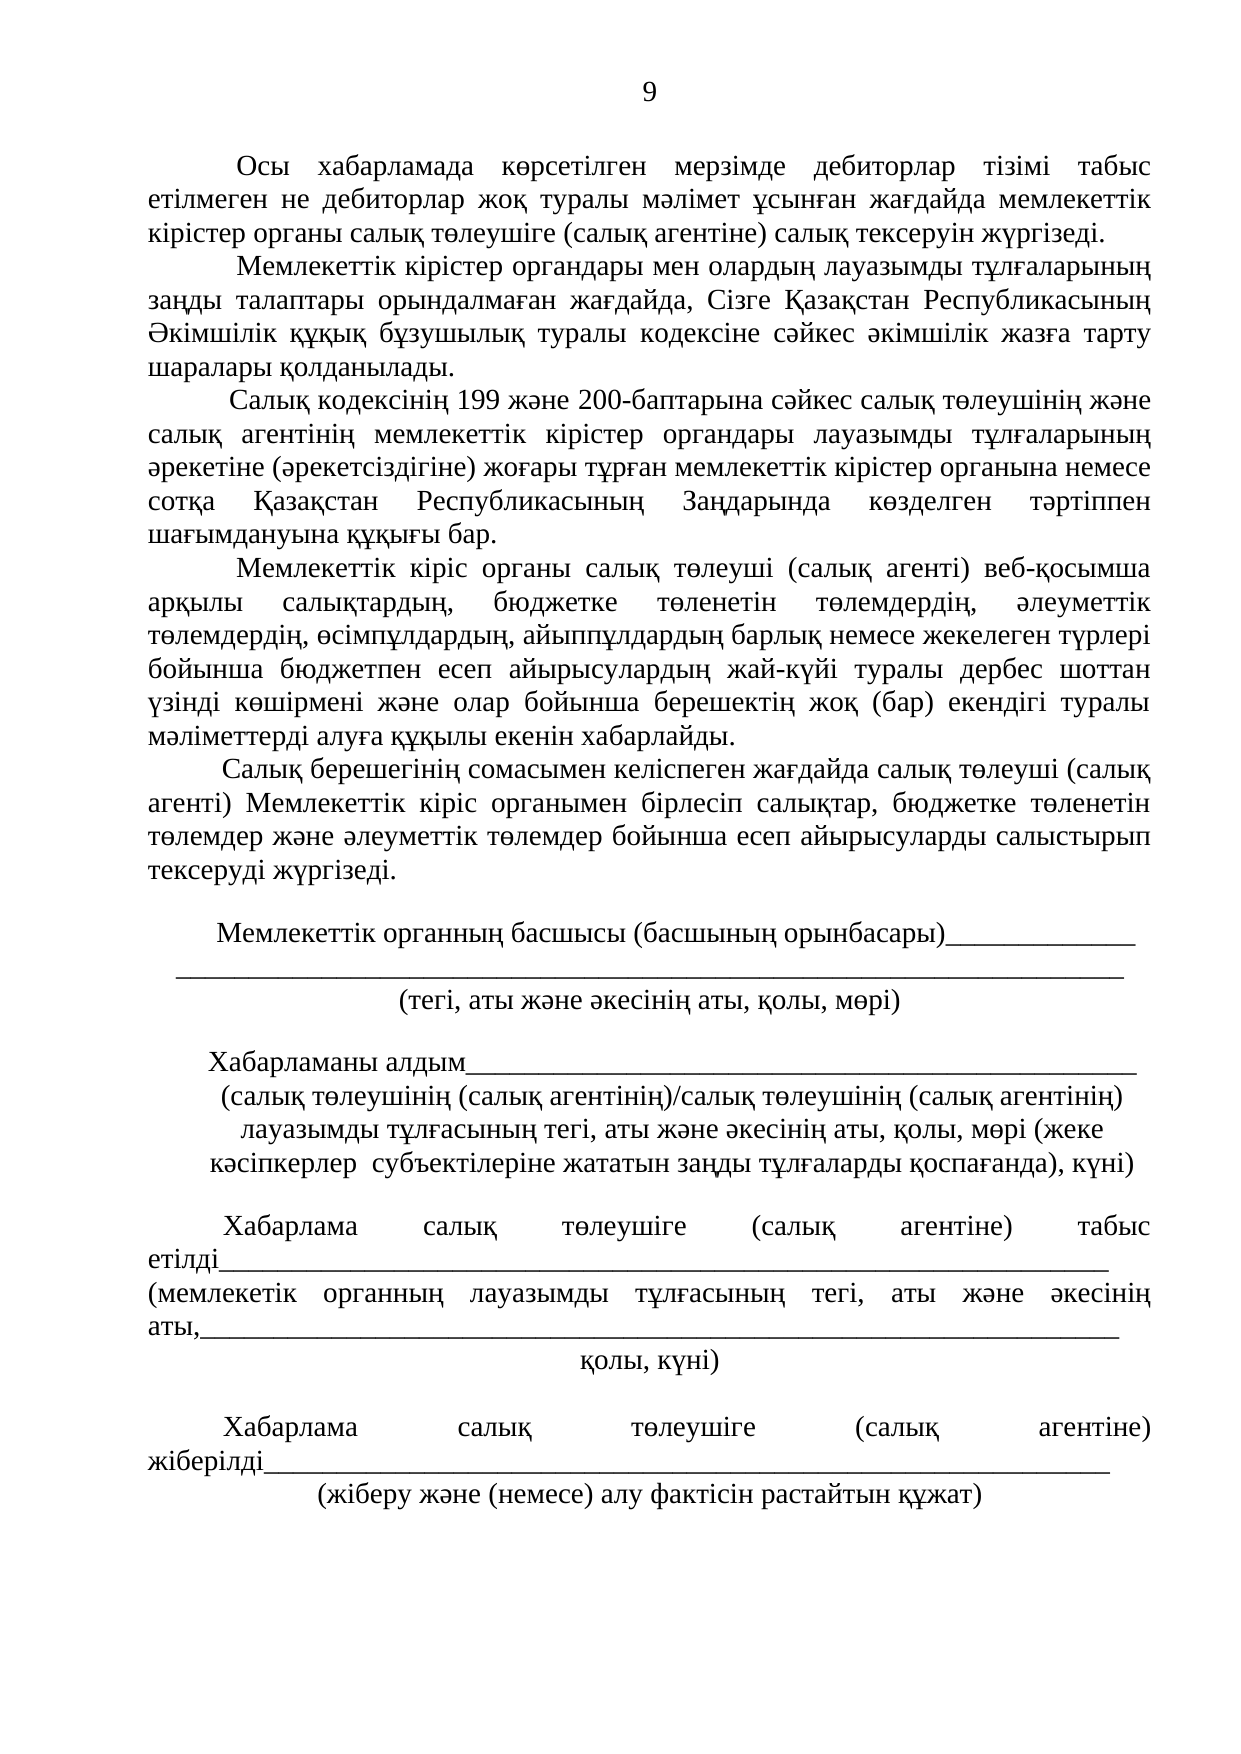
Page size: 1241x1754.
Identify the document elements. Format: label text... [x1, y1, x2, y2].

text Мемлекеттік органның басшысы (басшының орынбасары)_____________ _________________________________________________________________ (тегі, аты және әкесінің аты, қолы, мөрі) [148, 915, 1152, 1015]
text қолы, күні) [148, 1342, 1152, 1376]
text Салық кодексінің 199 және 200-баптарына сәйкес салық төлеушінің және салық агентінің мемлекеттік кірістер органдары лауазымды тұлғаларының әрекетіне (әрекетсіздігіне) жоғары тұрған мемлекеттік кірістер органына немесе сотқа Қазақстан Республикасының Заңдарында көзделген тәртіппен шағымдануына құқығы бар. [148, 382, 1152, 550]
text Хабарламаны алдым______________________________________________ (салық төлеушінің (салық агентінің)/салық төлеушінің (салық агентінің) лауазымды тұлғасының тегі, аты және әкесінің аты, қолы, мөрі (жеке кәсіпкерлер субъектілеріне жататын заңды тұлғаларды қоспағанда), күні) [193, 1044, 1152, 1179]
text Мемлекеттік кіріс органы салық төлеуші (салық агенті) веб-қосымша арқылы салықтардың, бюджетке төленетін төлемдердің, әлеуметтік төлемдердің, өсімпұлдардың, айыппұлдардың барлық немесе жекелеген түрлері бойынша бюджетпен есеп айырысулардың жай-күйі туралы дербес шоттан үзінді көшірмені және олар бойынша берешектің жоқ (бар) екендігі туралы мәліметтерді алуға құқылы екенін хабарлайды. [148, 550, 1152, 751]
text (жіберу және (немесе) алу фактісін растайтын құжат) [148, 1476, 1152, 1510]
text Мемлекеттік кірістер органдары мен олардың лауазымды тұлғаларының заңды талаптары орындалмаған жағдайда, Сізге Қазақстан Республикасының Әкімшілік құқық бұзушылық туралы кодексіне сәйкес әкімшілік жазға тарту шаралары қолданылады. [148, 248, 1152, 382]
text Осы хабарламада көрсетілген мерзімде дебиторлар тізімі табыс етілмеген не дебиторлар жоқ туралы мәлімет ұсынған жағдайда мемлекеттік кірістер органы салық төлеушіге (салық агентіне) салық тексеруін жүргізеді. [148, 148, 1152, 248]
text Салық берешегінің сомасымен келіспеген жағдайда салық төлеуші (салық агенті) Мемлекеттік кіріс органымен бірлесіп салықтар, бюджетке төленетін төлемдер және әлеуметтік төлемдер бойынша есеп айырысуларды салыстырып тексеруді жүргізеді. [148, 751, 1152, 886]
text Хабарлама салық төлеушіге (салық агентіне) табыс етілді_____________________________________________________________ (мемлекетік органның лауазымды тұлғасының тегі, аты және әкесінің аты,_______________________________________________________________ [148, 1208, 1152, 1342]
text Хабарлама салық төлеушіге (салық агентіне) жіберілді__________________________________________________________ [148, 1409, 1152, 1476]
